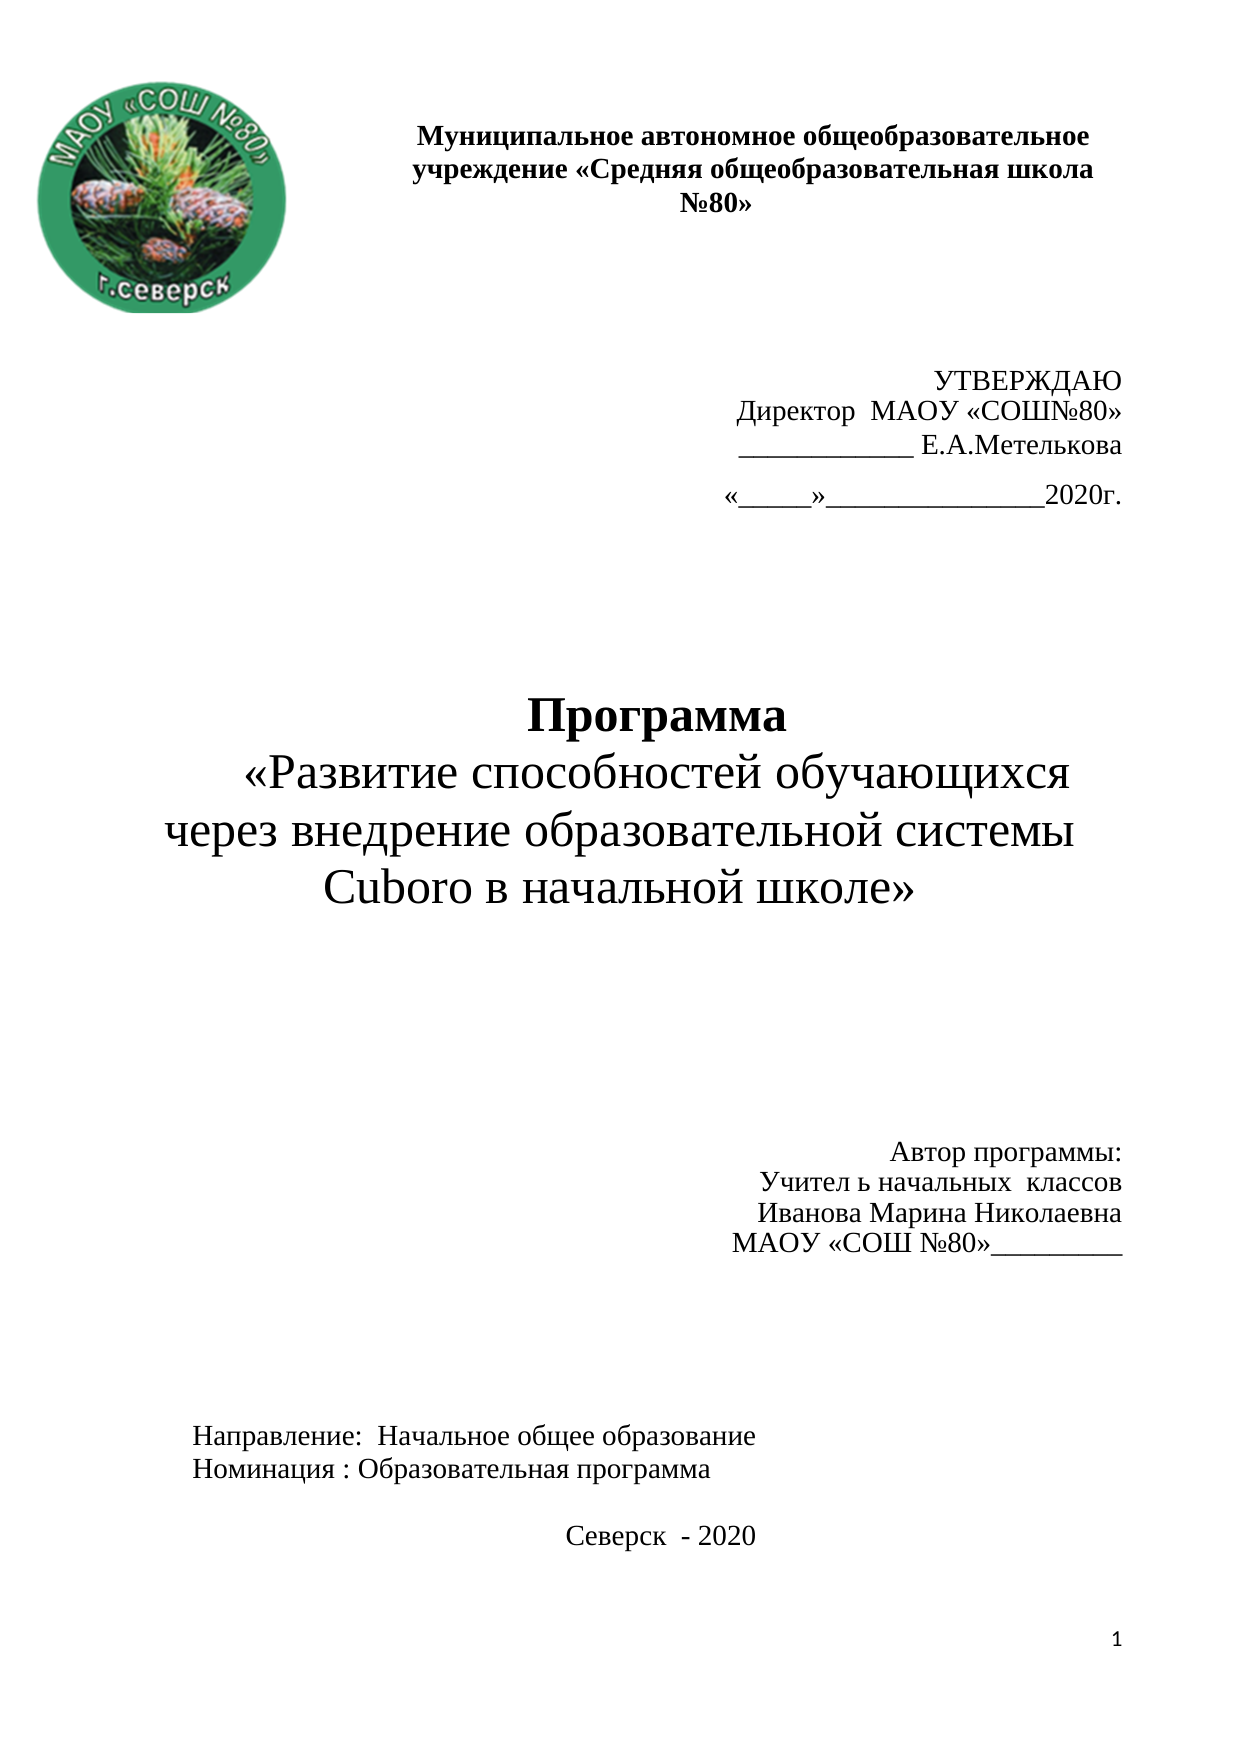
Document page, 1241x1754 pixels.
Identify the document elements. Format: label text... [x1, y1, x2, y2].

text Номинация : Образовательная программа [118, 1451, 1122, 1485]
text Муниципальное автономное общеобразовательное [310, 118, 1122, 152]
text «_____»_______________2020г. [118, 477, 1122, 511]
text Учител ь начальных классов [118, 1167, 1122, 1198]
text Автор программы: [118, 1137, 1122, 1167]
text «Развитие способностей обучающихся через внедрение образовательной системы Cuboro в начальной школе» [118, 742, 1122, 914]
text ____________ Е.А.Метелькова [118, 427, 1122, 460]
text Северск - 2020 [118, 1518, 1122, 1552]
text Программа [118, 684, 1122, 742]
text УТВЕРЖДАЮ [118, 366, 1122, 396]
text Направление: Начальное общее образование [118, 1418, 1122, 1451]
text Иванова Марина Николаевна [118, 1198, 1122, 1228]
text МАОУ «СОШ №80»_________ [118, 1228, 1122, 1259]
picture [35, 80, 288, 312]
text Директор МАОУ «СОШ№80» [118, 396, 1122, 427]
text учреждение «Средняя общеобразовательная школа №80» [310, 152, 1122, 219]
